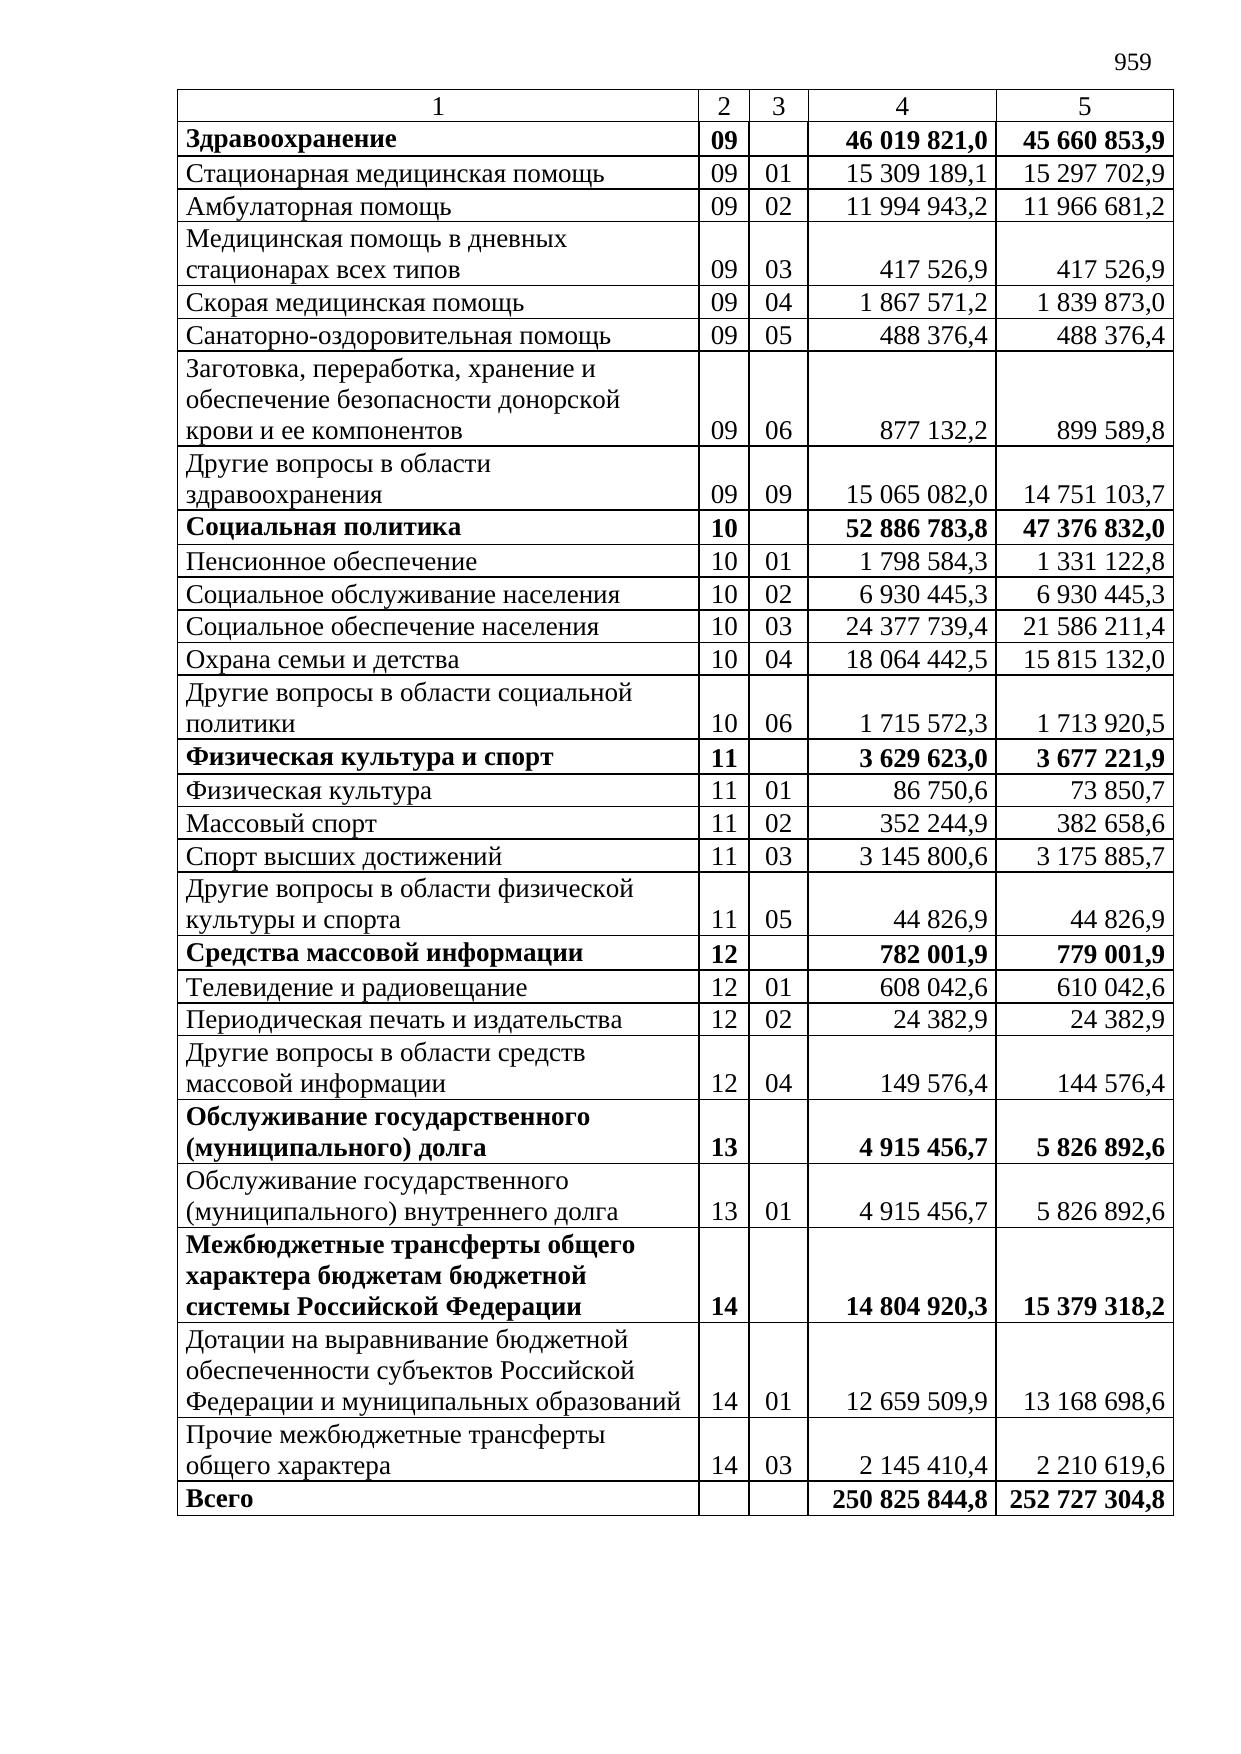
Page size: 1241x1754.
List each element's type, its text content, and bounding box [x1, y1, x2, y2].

table_cell 10 [700, 676, 748, 738]
table_cell 1 839 873,0 [997, 286, 1173, 317]
table_cell 3 677 221,9 [997, 740, 1173, 773]
table_cell 4 915 456,7 [809, 1100, 995, 1162]
table_cell 05 [750, 319, 807, 350]
table_cell 4 915 456,7 [809, 1164, 995, 1226]
table_cell 250 825 844,8 [809, 1482, 995, 1515]
table_cell 779 001,9 [997, 936, 1173, 969]
table_cell [750, 1228, 807, 1321]
table_cell 09 [700, 352, 748, 445]
table_cell 608 042,6 [809, 971, 995, 1002]
table_header 3 [750, 90, 808, 121]
table_cell 144 576,4 [997, 1036, 1173, 1099]
table_cell Периодическая печать и издательства [178, 1004, 698, 1035]
table_cell 44 826,9 [997, 873, 1173, 935]
table_cell 14 751 103,7 [997, 447, 1173, 509]
table_cell 01 [750, 1164, 807, 1226]
table_cell 12 [700, 1036, 748, 1099]
table_cell 03 [750, 840, 807, 871]
table_cell 14 804 920,3 [809, 1228, 995, 1321]
table_cell 46 019 821,0 [809, 122, 995, 155]
table_cell 44 826,9 [809, 873, 995, 935]
table_cell 1 713 920,5 [997, 676, 1173, 738]
table_cell 02 [750, 807, 807, 838]
table_cell 899 589,8 [997, 352, 1173, 445]
table_cell 73 850,7 [997, 775, 1173, 806]
table_cell Физическая культура [178, 775, 698, 806]
table_cell 03 [750, 222, 807, 285]
table_cell 15 379 318,2 [997, 1228, 1173, 1321]
table_cell 09 [700, 286, 748, 317]
table_cell 6 930 445,3 [809, 578, 995, 609]
table_cell 5 826 892,6 [997, 1164, 1173, 1226]
table_cell 382 658,6 [997, 807, 1173, 838]
table_cell 01 [750, 971, 807, 1002]
table_cell 10 [700, 511, 748, 543]
table_cell 12 [700, 936, 748, 969]
table_cell 01 [750, 157, 807, 188]
table_cell 18 064 442,5 [809, 643, 995, 674]
table_cell 09 [700, 222, 748, 285]
table_cell Здравоохранение [178, 122, 698, 155]
table_cell 86 750,6 [809, 775, 995, 806]
table_cell 488 376,4 [809, 319, 995, 350]
table_cell Охрана семьи и детства [178, 643, 698, 674]
table_cell 02 [750, 190, 807, 221]
table_cell Социальное обеспечение населения [178, 611, 698, 642]
table_cell 877 132,2 [809, 352, 995, 445]
table_cell 12 [700, 1004, 748, 1035]
table_cell 2 210 619,6 [997, 1418, 1173, 1480]
table_cell Стационарная медицинская помощь [178, 157, 698, 188]
table_cell Заготовка, переработка, хранение и обеспечение безопасности донорской крови и ее компонентов [178, 352, 698, 445]
table_cell 252 727 304,8 [997, 1482, 1173, 1515]
table_cell 04 [750, 286, 807, 317]
table_cell Обслуживание государственного (муниципального) внутреннего долга [178, 1164, 698, 1226]
table_cell Спорт высших достижений [178, 840, 698, 871]
table_cell Другие вопросы в области средств массовой информации [178, 1036, 698, 1099]
table_cell 15 309 189,1 [809, 157, 995, 188]
table_cell Массовый спорт [178, 807, 698, 838]
table_cell [750, 122, 807, 155]
table_header 1 [178, 90, 698, 121]
table_cell 3 145 800,6 [809, 840, 995, 871]
table_cell 11 [700, 873, 748, 935]
table_cell Всего [178, 1482, 698, 1515]
table_cell 1 331 122,8 [997, 545, 1173, 576]
table_cell 15 065 082,0 [809, 447, 995, 509]
table_cell 10 [700, 611, 748, 642]
table_cell 24 382,9 [809, 1004, 995, 1035]
table_cell 3 629 623,0 [809, 740, 995, 773]
table_cell 15 297 702,9 [997, 157, 1173, 188]
table_cell [750, 936, 807, 969]
table_cell 03 [750, 611, 807, 642]
table_cell 09 [700, 157, 748, 188]
table_cell Прочие межбюджетные трансферты общего характера [178, 1418, 698, 1480]
table_cell Другие вопросы в области физической культуры и спорта [178, 873, 698, 935]
table_cell Другие вопросы в области социальной политики [178, 676, 698, 738]
table_cell Другие вопросы в области здравоохранения [178, 447, 698, 509]
table_cell 11 [700, 775, 748, 806]
table_cell Средства массовой информации [178, 936, 698, 969]
table_cell 5 826 892,6 [997, 1100, 1173, 1162]
table_cell 1 798 584,3 [809, 545, 995, 576]
table_cell 05 [750, 873, 807, 935]
table_cell 10 [700, 643, 748, 674]
table_cell 04 [750, 1036, 807, 1099]
table_cell 11 994 943,2 [809, 190, 995, 221]
table_cell Межбюджетные трансферты общего характера бюджетам бюджетной системы Российской Федерации [178, 1228, 698, 1321]
table_cell 11 [700, 840, 748, 871]
table_cell 06 [750, 676, 807, 738]
table_cell 1 867 571,2 [809, 286, 995, 317]
table_cell 09 [700, 122, 748, 155]
table_cell 417 526,9 [997, 222, 1173, 285]
table_cell 11 [700, 740, 748, 773]
table_cell 11 [700, 807, 748, 838]
table_cell 352 244,9 [809, 807, 995, 838]
table_cell Физическая культура и спорт [178, 740, 698, 773]
table_cell [750, 1100, 807, 1162]
table_cell [750, 1482, 807, 1515]
table_cell 09 [750, 447, 807, 509]
table_cell 15 815 132,0 [997, 643, 1173, 674]
table_cell [750, 511, 807, 543]
table_cell 14 [700, 1418, 748, 1480]
table_cell Медицинская помощь в дневных стационарах всех типов [178, 222, 698, 285]
table_cell 488 376,4 [997, 319, 1173, 350]
table_cell [700, 1482, 748, 1515]
table_header 2 [699, 90, 749, 121]
table_cell 01 [750, 775, 807, 806]
table_cell 01 [750, 545, 807, 576]
table_cell 10 [700, 545, 748, 576]
table_cell 09 [700, 447, 748, 509]
table_cell 03 [750, 1418, 807, 1480]
table_cell 782 001,9 [809, 936, 995, 969]
table_cell 13 [700, 1164, 748, 1226]
table_cell 1 715 572,3 [809, 676, 995, 738]
table_cell 14 [700, 1323, 748, 1416]
table_cell 6 930 445,3 [997, 578, 1173, 609]
table_cell Скорая медицинская помощь [178, 286, 698, 317]
table_cell 610 042,6 [997, 971, 1173, 1002]
table_cell 09 [700, 190, 748, 221]
table_cell 13 [700, 1100, 748, 1162]
table_header 4 [809, 90, 996, 121]
table_cell Пенсионное обеспечение [178, 545, 698, 576]
table_cell 21 586 211,4 [997, 611, 1173, 642]
table_cell 12 659 509,9 [809, 1323, 995, 1416]
table_cell 13 168 698,6 [997, 1323, 1173, 1416]
table_cell 10 [700, 578, 748, 609]
table_header 5 [997, 90, 1173, 121]
table_cell 149 576,4 [809, 1036, 995, 1099]
table_cell Дотации на выравнивание бюджетной обеспеченности субъектов Российской Федерации и муниципальных образований [178, 1323, 698, 1416]
table_cell Социальное обслуживание населения [178, 578, 698, 609]
table_cell 24 377 739,4 [809, 611, 995, 642]
table_cell 24 382,9 [997, 1004, 1173, 1035]
table_cell 3 175 885,7 [997, 840, 1173, 871]
table_cell Амбулаторная помощь [178, 190, 698, 221]
table_cell 2 145 410,4 [809, 1418, 995, 1480]
table_cell 01 [750, 1323, 807, 1416]
table_cell 09 [700, 319, 748, 350]
table_cell 02 [750, 1004, 807, 1035]
table_cell 06 [750, 352, 807, 445]
table_cell 52 886 783,8 [809, 511, 995, 543]
table_cell 12 [700, 971, 748, 1002]
table_cell Социальная политика [178, 511, 698, 543]
table_cell Телевидение и радиовещание [178, 971, 698, 1002]
table_cell Обслуживание государственного (муниципального) долга [178, 1100, 698, 1162]
table_cell [750, 740, 807, 773]
table_cell 04 [750, 643, 807, 674]
table_cell Санаторно-оздоровительная помощь [178, 319, 698, 350]
table_cell 02 [750, 578, 807, 609]
table_cell 11 966 681,2 [997, 190, 1173, 221]
table_cell 47 376 832,0 [997, 511, 1173, 543]
table_cell 45 660 853,9 [997, 122, 1173, 155]
table_cell 417 526,9 [809, 222, 995, 285]
table_cell 14 [700, 1228, 748, 1321]
